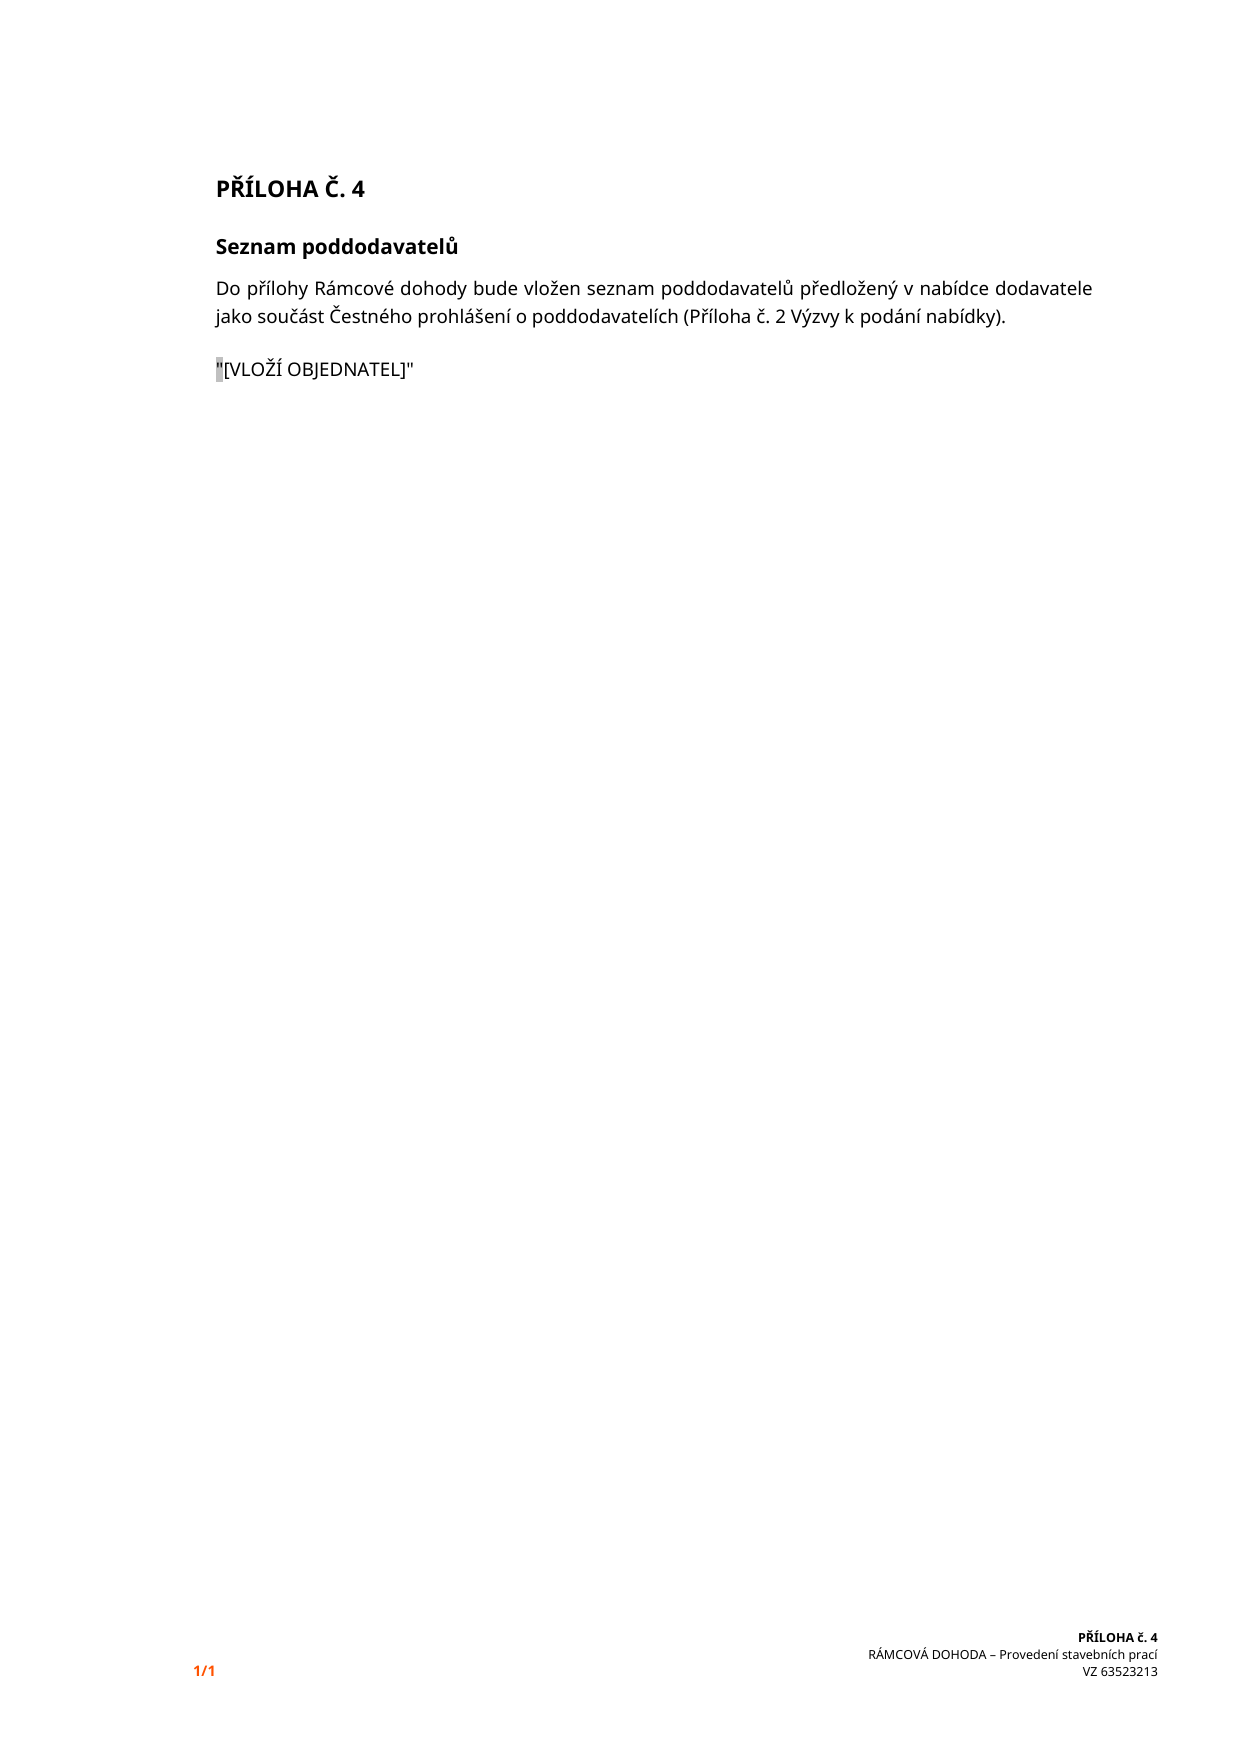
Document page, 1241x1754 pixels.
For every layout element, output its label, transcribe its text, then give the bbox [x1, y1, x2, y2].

text Příloha č. 4 [216, 172, 1093, 204]
text Seznam poddodavatelů [216, 232, 1093, 260]
text Do přílohy Rámcové dohody bude vložen seznam poddodavatelů předložený v nabídce dodavatele jako součást Čestného prohlášení o poddodavatelích (Příloha č. 2 Výzvy k podání nabídky). [216, 276, 1093, 329]
